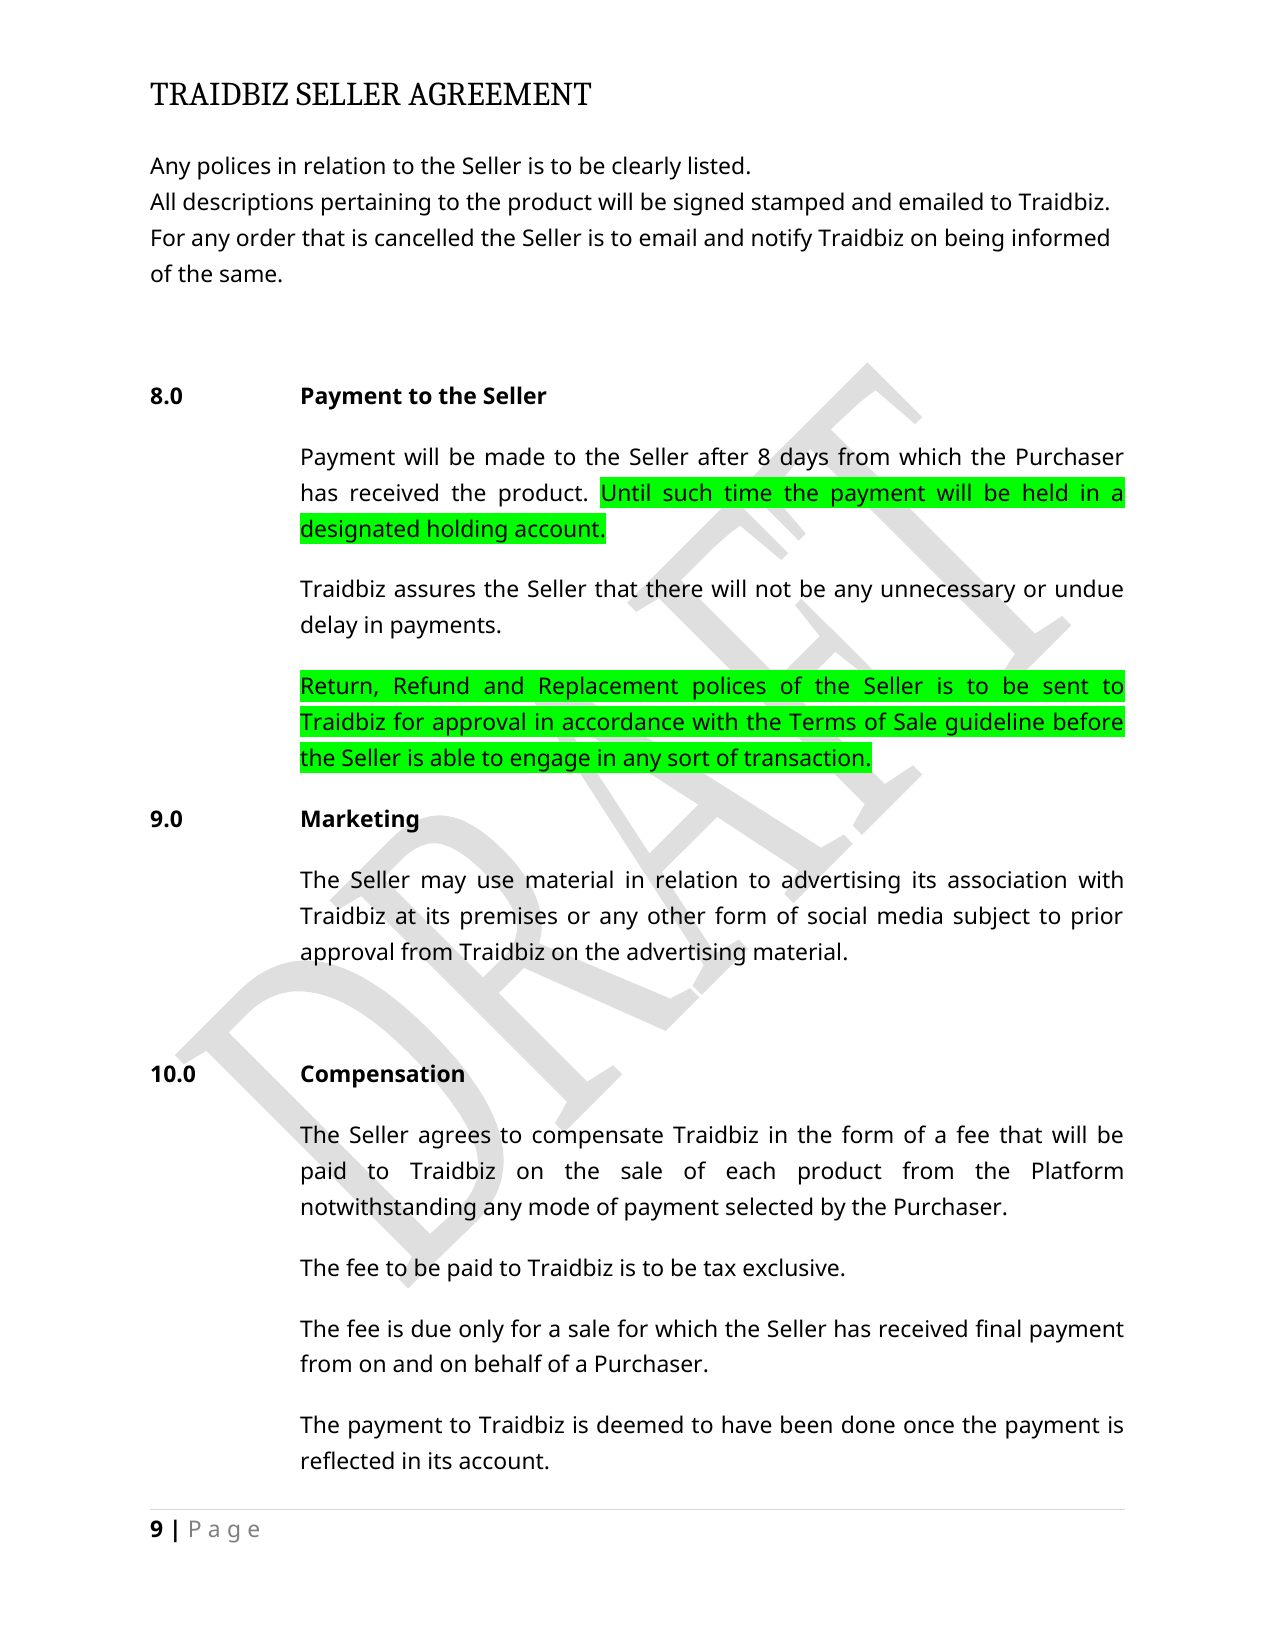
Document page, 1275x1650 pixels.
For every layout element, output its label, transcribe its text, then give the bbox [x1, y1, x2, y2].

text The Seller may use material in relation to advertising its association with Traidbiz at its premises or any other form of social media subject to prior approval from Traidbiz on the advertising material. [300, 864, 1125, 967]
text Any polices in relation to the Seller is to be clearly listed. [150, 150, 1125, 181]
text 10.0 Compensation [150, 1058, 1125, 1089]
text Payment will be made to the Seller after 8 days from which the Purchaser has received the product. Until such time the payment will be held in a designated holding account. [300, 441, 1125, 544]
text Traidbiz assures the Seller that there will not be any unnecessary or undue delay in payments. [300, 573, 1125, 641]
text The fee is due only for a sale for which the Seller has received final payment from on and on behalf of a Purchaser. [300, 1312, 1125, 1380]
text For any order that is cancelled the Seller is to email and notify Traidbiz on being informed of the same. [150, 222, 1125, 289]
text 9.0 Marketing [150, 803, 1125, 834]
text The Seller agrees to compensate Traidbiz in the form of a fee that will be paid to Traidbiz on the sale of each product from the Platform notwithstanding any mode of payment selected by the Purchaser. [300, 1119, 1125, 1222]
text The payment to Traidbiz is deemed to have been done once the payment is reflected in its account. [300, 1409, 1125, 1477]
text 8.0 Payment to the Seller [150, 380, 1125, 411]
text Return, Refund and Replacement polices of the Seller is to be sent to Traidbiz for approval in accordance with the Terms of Sale guideline before the Seller is able to engage in any sort of transaction. [300, 737, 1125, 773]
text All descriptions pertaining to the product will be signed stamped and emailed to Traidbiz. [150, 186, 1125, 217]
text The fee to be paid to Traidbiz is to be tax exclusive. [300, 1252, 1125, 1283]
